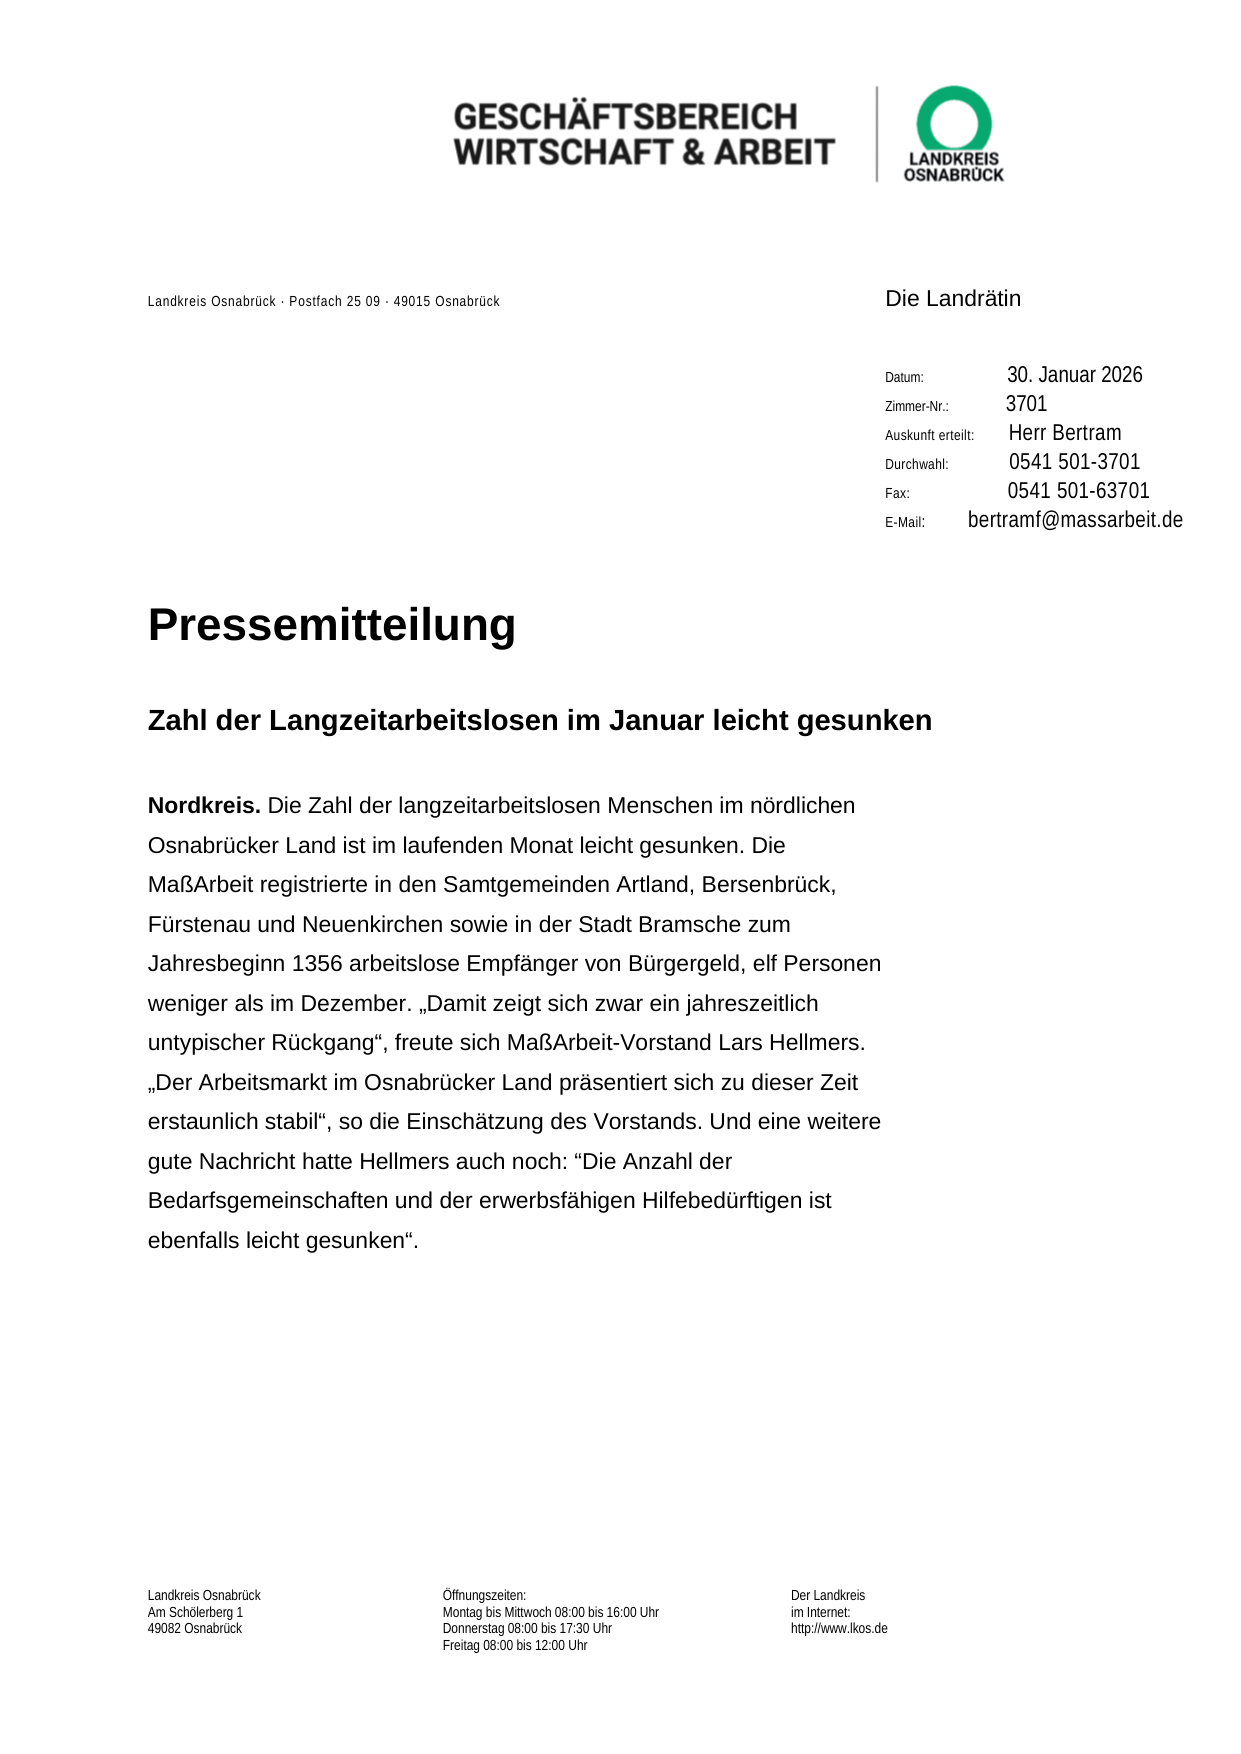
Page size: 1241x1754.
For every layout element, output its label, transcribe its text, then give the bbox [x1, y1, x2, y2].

text Pressemitteilung [148, 597, 1093, 650]
text Landkreis Osnabrück · Postfach 25 09 · 49015 Osnabrück Die Landrätin [148, 285, 1240, 311]
text Datum: 30. Januar 2026 [148, 361, 1240, 388]
picture [424, 73, 1020, 199]
text Auskunft erteilt: Herr Bertram [885, 419, 1240, 446]
text Zimmer-Nr.: 3701 [148, 390, 1240, 417]
text Nordkreis. Die Zahl der langzeitarbeitslosen Menschen im nördlichen Osnabrücker Land ist im laufenden Monat leicht gesunken. Die MaßArbeit registrierte in den Samtgemeinden Artland, Bersenbrück, Fürstenau und Neuenkirchen sowie in der Stadt Bramsche zum Jahresbeginn 1356 arbeitslose Empfänger von Bürgergeld, elf Personen weniger als im Dezember. „Damit zeigt sich zwar ein jahreszeitlich untypischer Rückgang“, freute sich MaßArbeit-Vorstand Lars Hellmers. „Der Arbeitsmarkt im Osnabrücker Land präsentiert sich zu dieser Zeit erstaunlich stabil“, so die Einschätzung des Vorstands. Und eine weitere gute Nachricht hatte Hellmers auch noch: “Die Anzahl der Bedarfsgemeinschaften und der erwerbsfähigen Hilfebedürftigen ist ebenfalls leicht gesunken“. [148, 792, 886, 1253]
text Durchwahl: 0541 501-3701 [885, 448, 1240, 474]
text Zahl der Langzeitarbeitslosen im Januar leicht gesunken [148, 703, 974, 736]
text E-Mail: bertramf@massarbeit.de [885, 506, 1240, 532]
text Fax: 0541 501-63701 [885, 477, 1240, 503]
